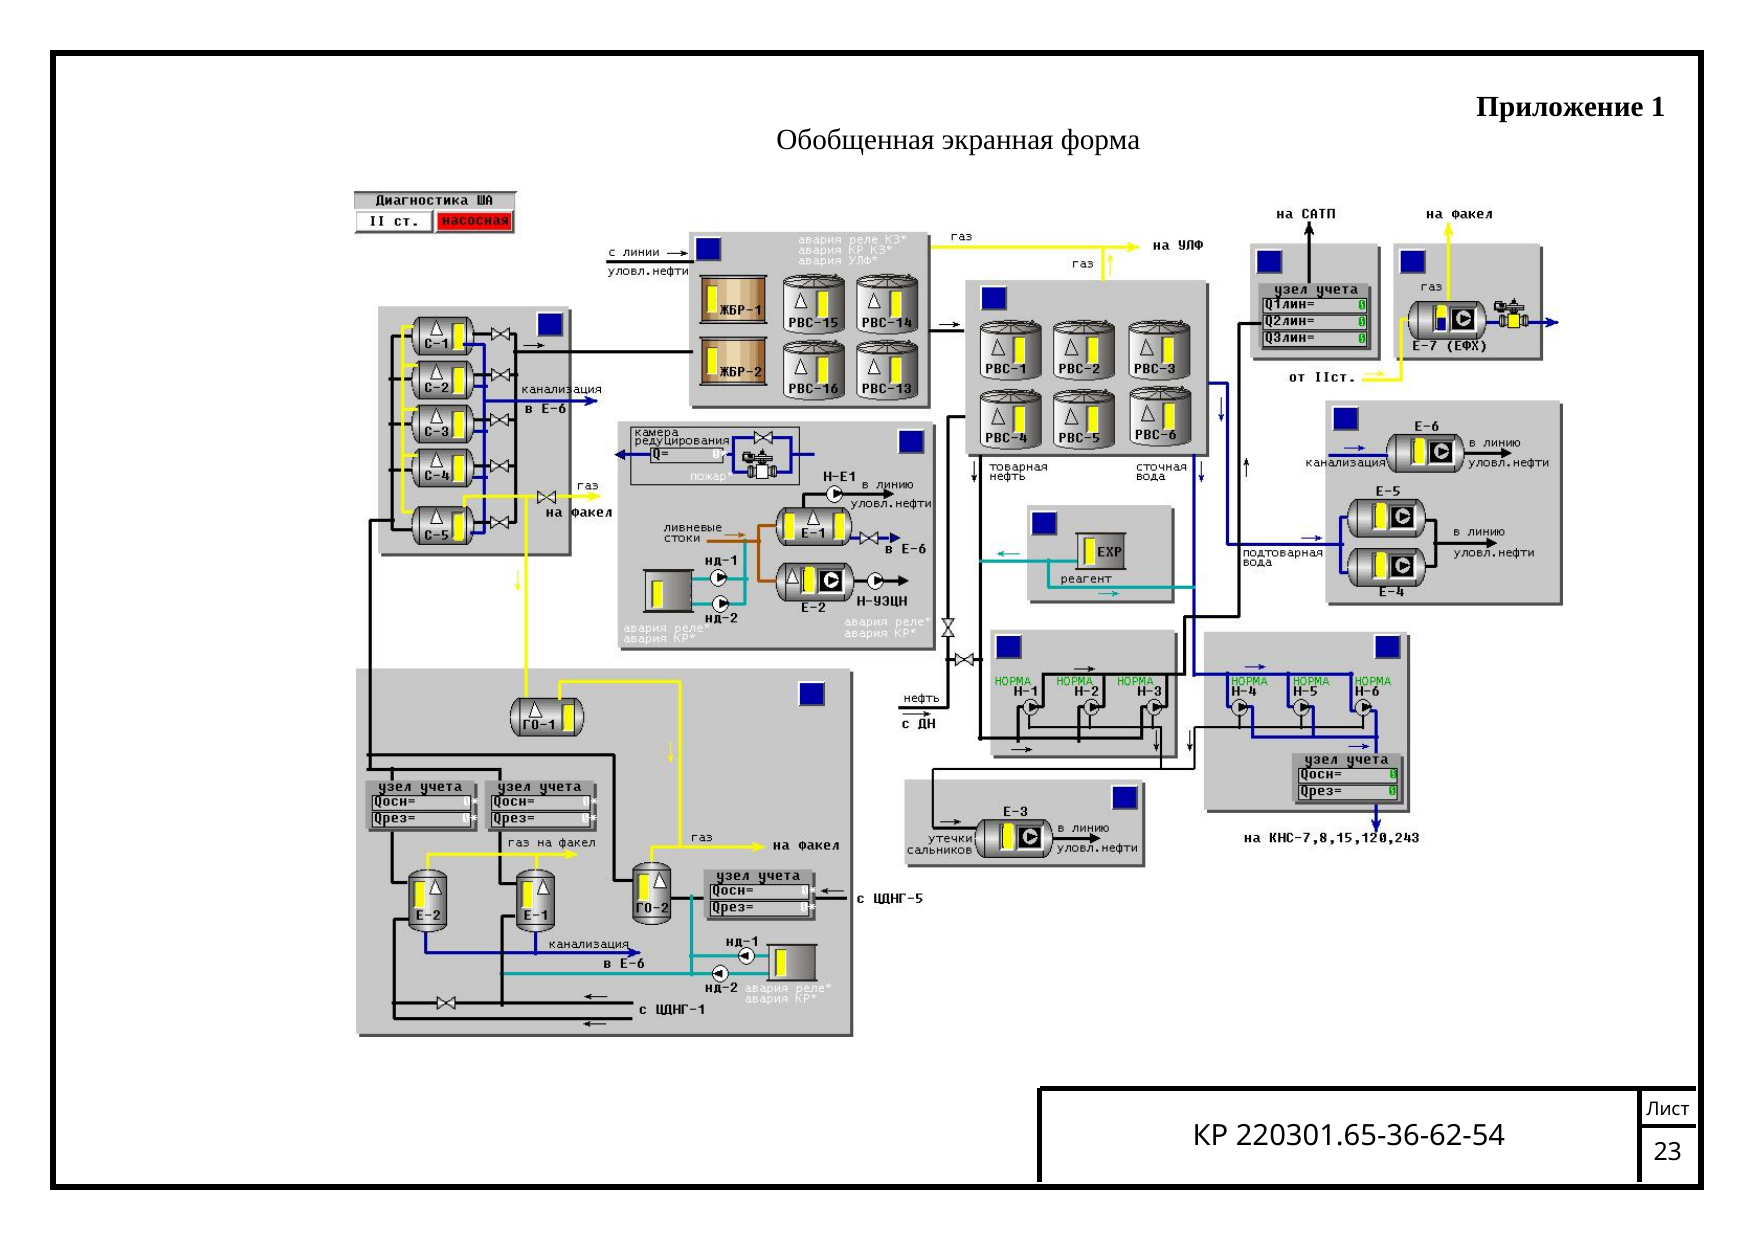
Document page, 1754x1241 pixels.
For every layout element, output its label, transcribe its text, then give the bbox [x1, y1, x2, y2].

picture [354, 189, 1563, 1037]
text Обобщенная экранная форма [251, 122, 1665, 156]
subtitle Приложение 1 [177, 89, 1665, 122]
